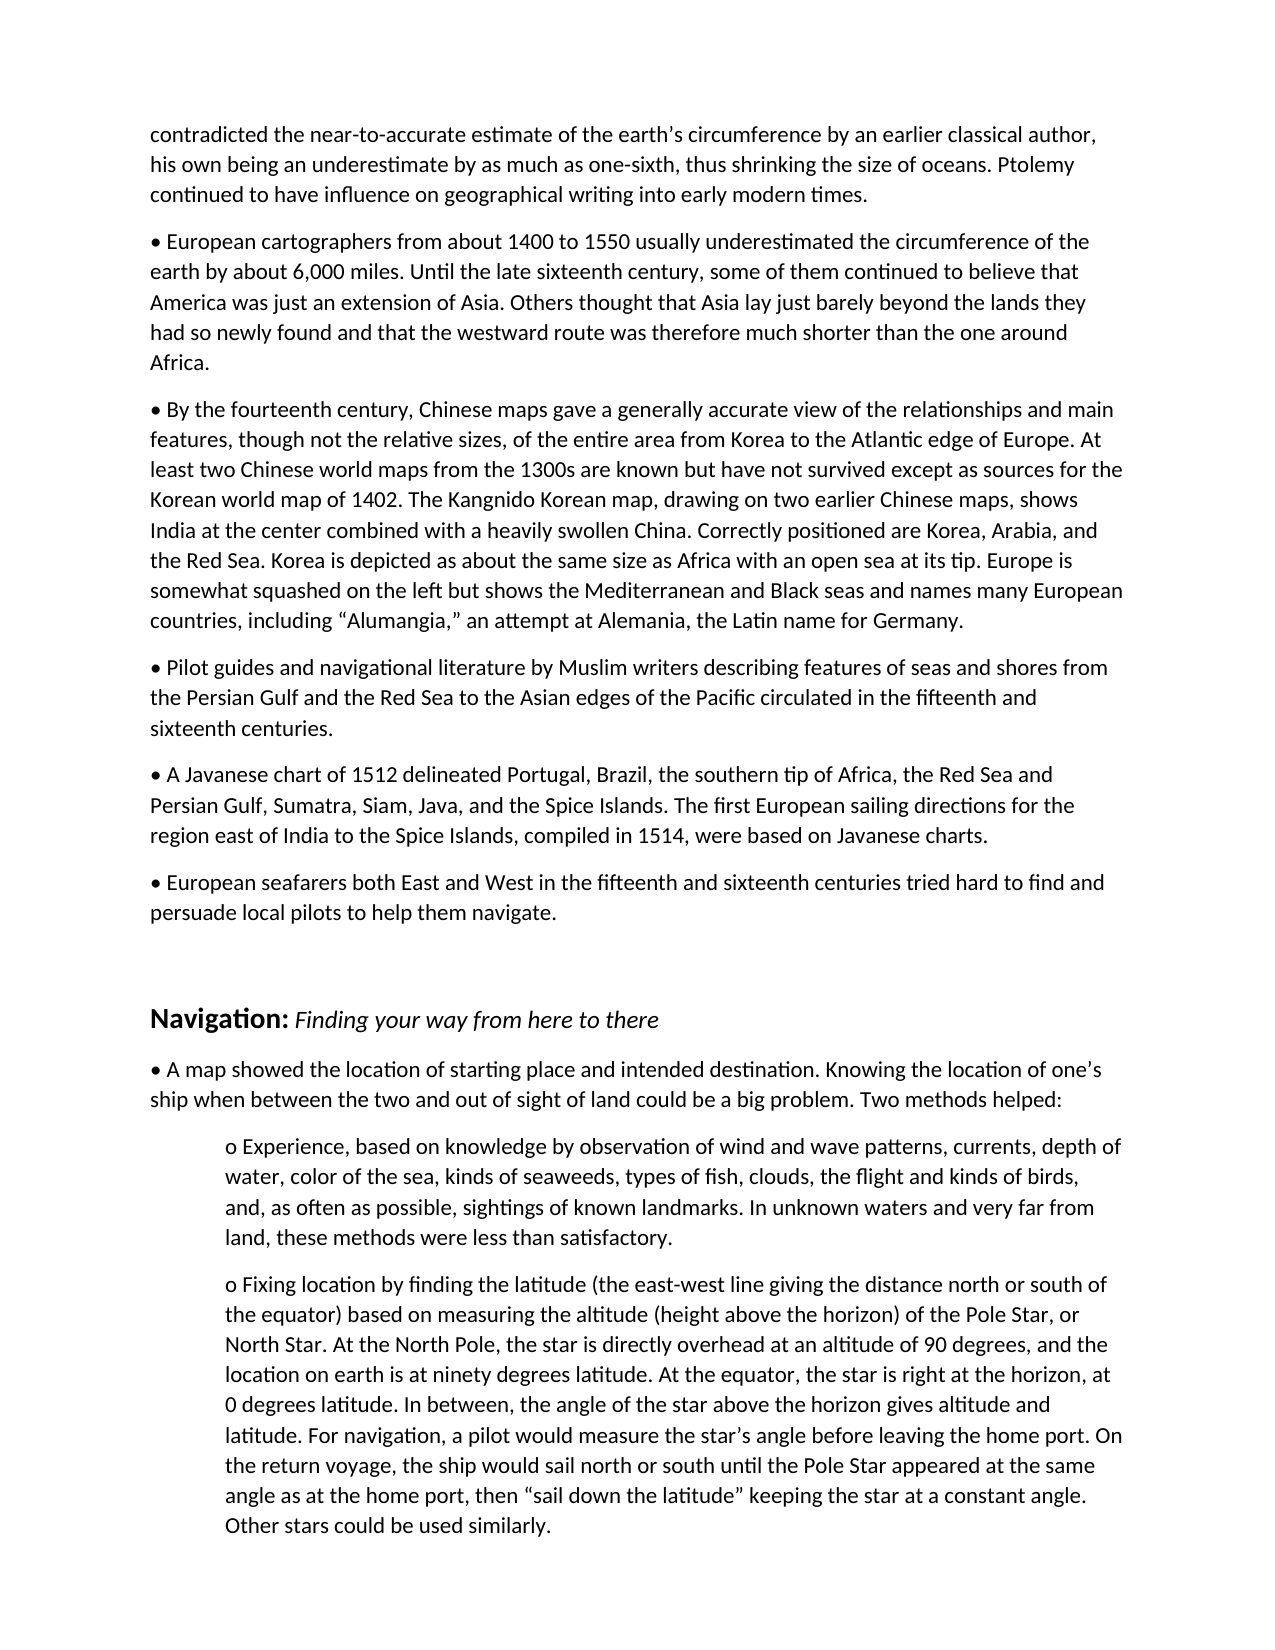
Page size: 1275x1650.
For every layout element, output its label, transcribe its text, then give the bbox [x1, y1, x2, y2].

text o Experience, based on knowledge by observation of wind and wave patterns, currents, depth of water, color of the sea, kinds of seaweeds, types of fish, clouds, the flight and kinds of birds, and, as often as possible, sightings of known landmarks. In unknown waters and very far from land, these methods were less than satisfactory. [225, 1132, 1125, 1251]
text Navigation: Finding your way from here to there [150, 1000, 1125, 1036]
text • By the fourteenth century, Chinese maps gave a generally accurate view of the relationships and main features, though not the relative sizes, of the entire area from Korea to the Atlantic edge of Europe. At least two Chinese world maps from the 1300s are known but have not survived except as sources for the Korean world map of 1402. The Kangnido Korean map, drawing on two earlier Chinese maps, shows India at the center combined with a heavily swollen China. Correctly positioned are Korea, Arabia, and the Red Sea. Korea is depicted as about the same size as Africa with an open sea at its tip. Europe is somewhat squashed on the left but shows the Mediterranean and Black seas and names many European countries, including “Alumangia,” an attempt at Alemania, the Latin name for Germany. [150, 395, 1125, 634]
text • European seafarers both East and West in the fifteenth and sixteenth centuries tried hard to find and persuade local pilots to help them navigate. [150, 868, 1125, 926]
text • European cartographers from about 1400 to 1550 usually underestimated the circumference of the earth by about 6,000 miles. Until the late sixteenth century, some of them continued to believe that America was just an extension of Asia. Others thought that Asia lay just barely beyond the lands they had so newly found and that the westward route was therefore much shorter than the one around Africa. [150, 227, 1125, 376]
text o Fixing location by finding the latitude (the east-west line giving the distance north or south of the equator) based on measuring the altitude (height above the horizon) of the Pole Star, or North Star. At the North Pole, the star is directly overhead at an altitude of 90 degrees, and the location on earth is at ninety degrees latitude. At the equator, the star is right at the horizon, at 0 degrees latitude. In between, the angle of the star above the horizon gives altitude and latitude. For navigation, a pilot would measure the star’s angle before leaving the home port. On the return voyage, the ship would sail north or south until the Pole Star appeared at the same angle as at the home port, then “sail down the latitude” keeping the star at a constant angle. Other stars could be used similarly. [225, 1270, 1125, 1539]
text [150, 120, 1125, 208]
text • A map showed the location of starting place and intended destination. Knowing the location of one’s ship when between the two and out of sight of land could be a big problem. Two methods helped: [150, 1055, 1125, 1113]
text • Pilot guides and navigational literature by Muslim writers describing features of seas and shores from the Persian Gulf and the Red Sea to the Asian edges of the Pacific circulated in the fifteenth and sixteenth centuries. [150, 653, 1125, 742]
text • A Javanese chart of 1512 delineated Portugal, Brazil, the southern tip of Africa, the Red Sea and Persian Gulf, Sumatra, Siam, Java, and the Spice Islands. The first European sailing directions for the region east of India to the Spice Islands, compiled in 1514, were based on Javanese charts. [150, 761, 1125, 849]
